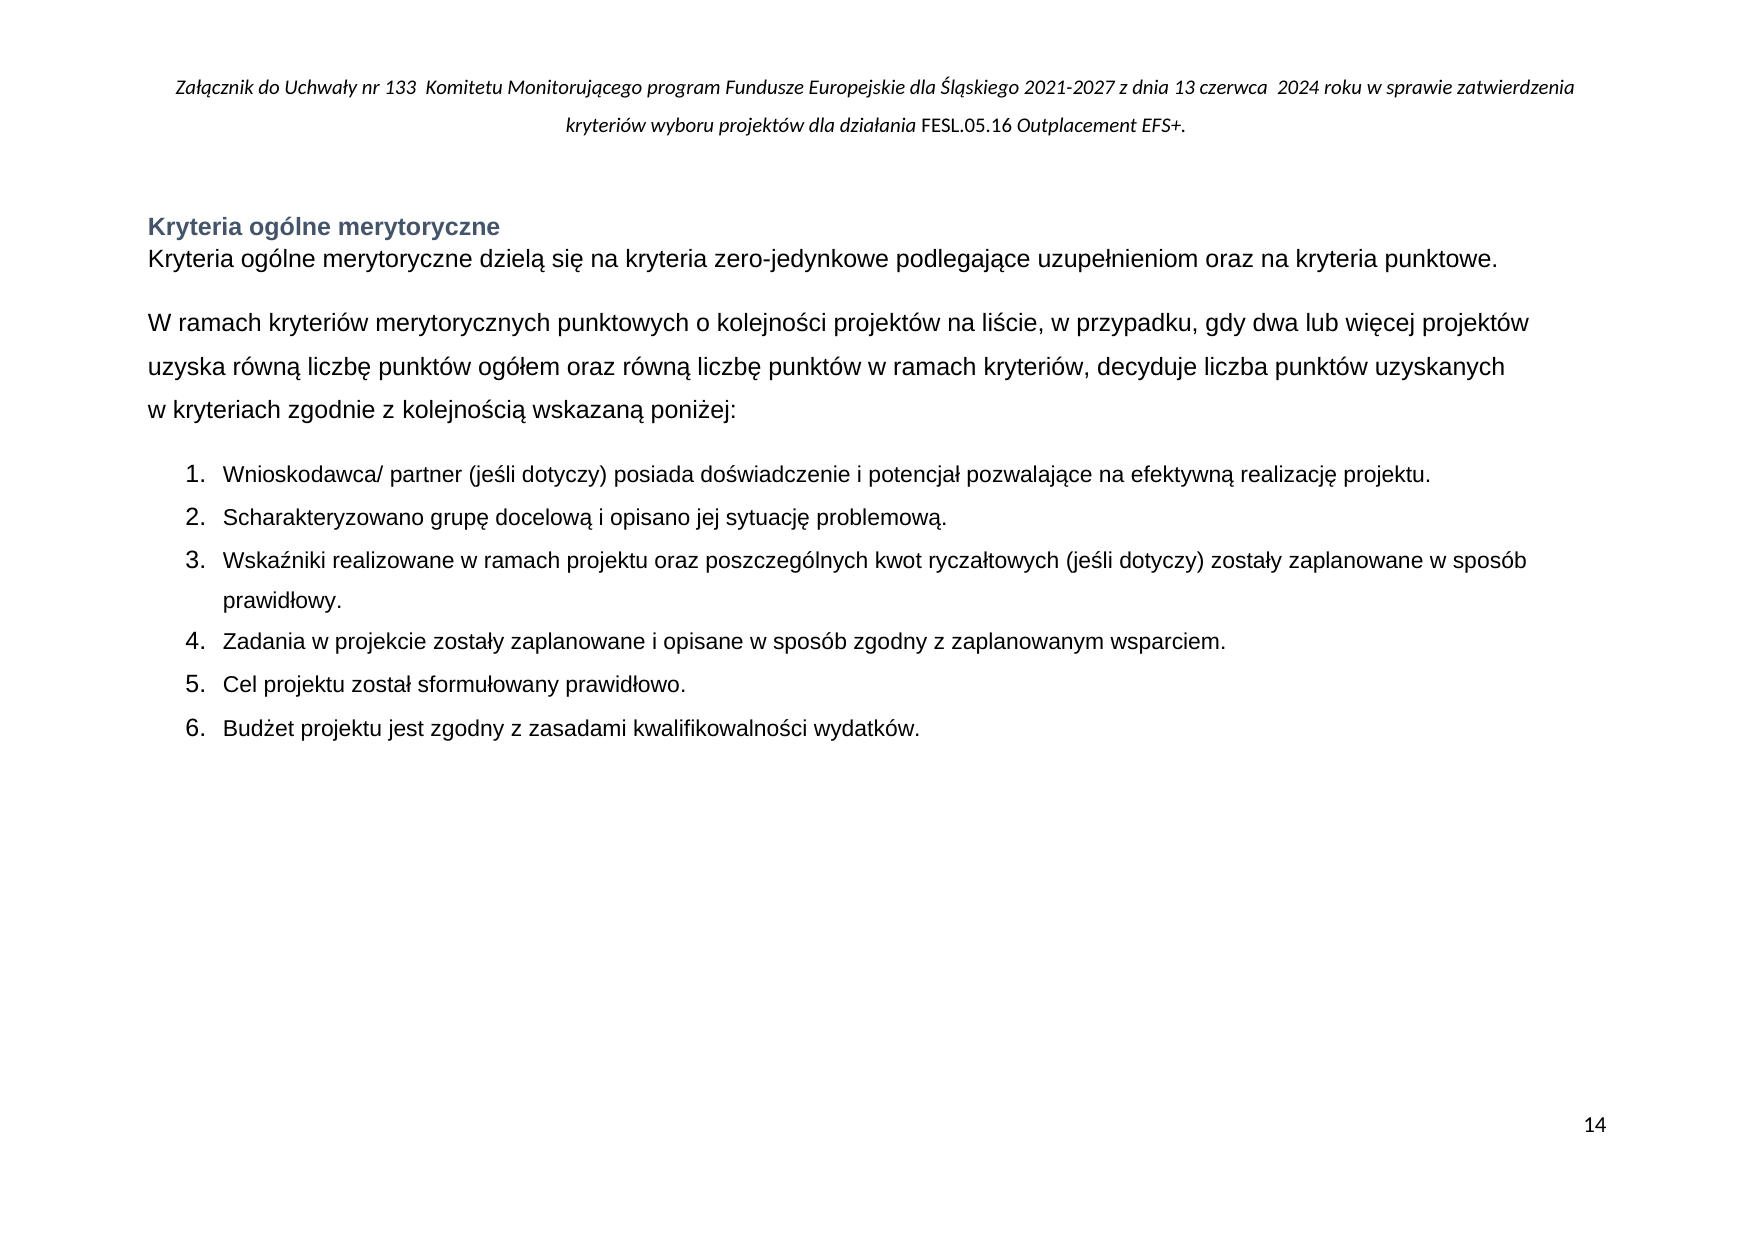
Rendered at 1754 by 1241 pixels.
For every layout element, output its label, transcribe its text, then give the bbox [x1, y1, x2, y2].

list Scharakteryzowano grupę docelową i opisano jej sytuację problemową. [185, 502, 1606, 531]
list Wnioskodawca/ partner (jeśli dotyczy) posiada doświadczenie i potencjał pozwalające na efektywną realizację projektu. [185, 459, 1606, 487]
text Kryteria ogólne merytoryczne dzielą się na kryteria zero-jedynkowe podlegające uzupełnieniom oraz na kryteria punktowe. [148, 244, 1606, 273]
list Zadania w projekcie zostały zaplanowane i opisane w sposób zgodny z zaplanowanym wsparciem. [185, 626, 1606, 655]
list Wskaźniki realizowane w ramach projektu oraz poszczególnych kwot ryczałtowych (jeśli dotyczy) zostały zaplanowane w sposób prawidłowy. [185, 545, 1606, 613]
list Cel projektu został sformułowany prawidłowo. [185, 669, 1606, 698]
subtitle Kryteria ogólne merytoryczne [148, 211, 1606, 240]
list Budżet projektu jest zgodny z zasadami kwalifikowalności wydatków. [185, 712, 1606, 741]
text W ramach kryteriów merytorycznych punktowych o kolejności projektów na liście, w przypadku, gdy dwa lub więcej projektów uzyska równą liczbę punktów ogółem oraz równą liczbę punktów w ramach kryteriów, decyduje liczba punktów uzyskanych w kryteriach zgodnie z kolejnością wskazaną poniżej: [148, 308, 1606, 423]
